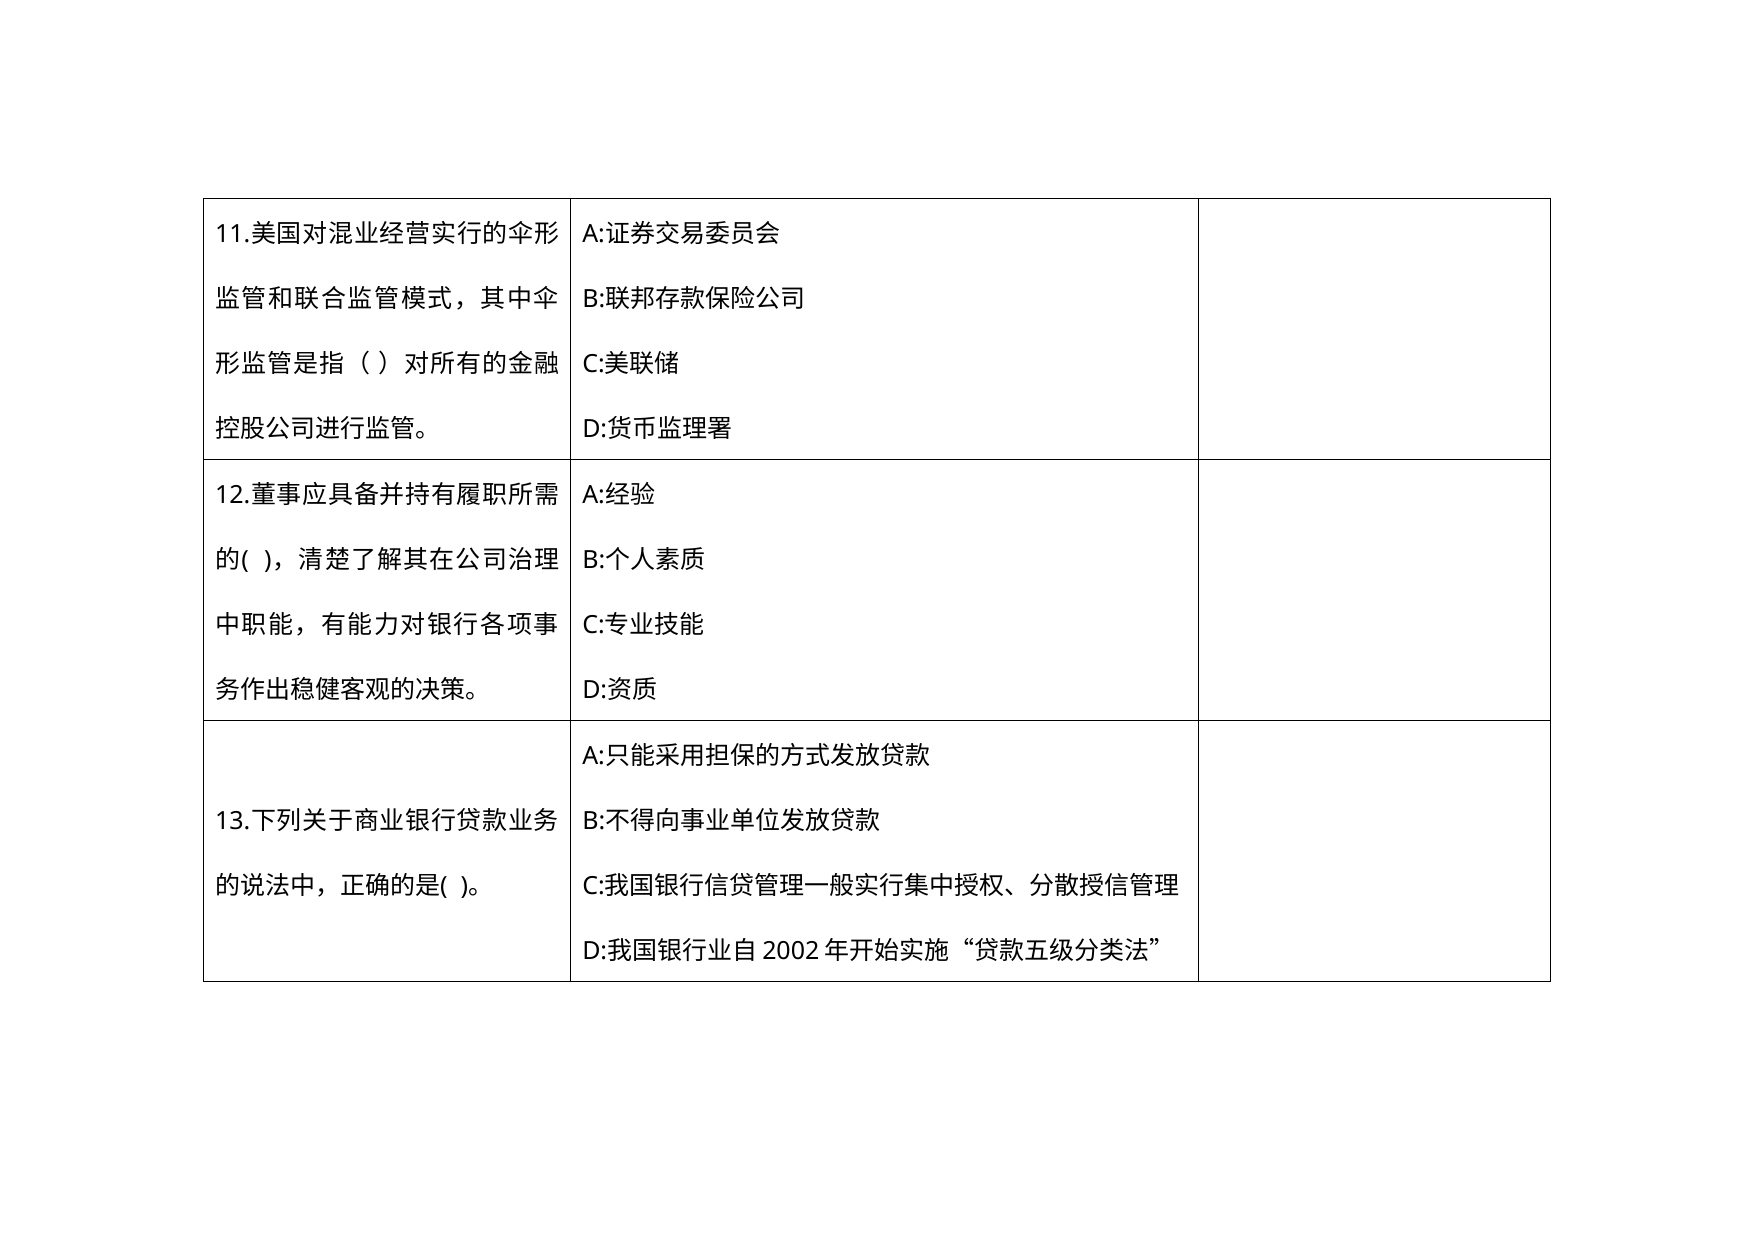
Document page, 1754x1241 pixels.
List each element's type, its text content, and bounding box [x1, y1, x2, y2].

table_cell A:经验 B:个人素质 C:专业技能 D:资质 [571, 460, 1198, 720]
table_cell [1199, 460, 1550, 720]
table_cell [1199, 721, 1550, 981]
table_cell 13.下列关于商业银行贷款业务的说法中，正确的是( )。 [204, 721, 570, 981]
table_cell 11.美国对混业经营实行的伞形监管和联合监管模式，其中伞形监管是指（ ）对所有的金融控股公司进行监管。 [204, 199, 570, 459]
table_cell 12.董事应具备并持有履职所需的( )，清楚了解其在公司治理中职能，有能力对银行各项事务作出稳健客观的决策。 [204, 460, 570, 720]
table_cell A:证券交易委员会 B:联邦存款保险公司 C:美联储 D:货币监理署 [571, 199, 1198, 459]
table_cell [1199, 199, 1550, 459]
table_cell A:只能采用担保的方式发放贷款 B:不得向事业单位发放贷款 C:我国银行信贷管理一般实行集中授权、分散授信管理 D:我国银行业自2002年开始实施“贷款五级分类法” [571, 721, 1198, 981]
